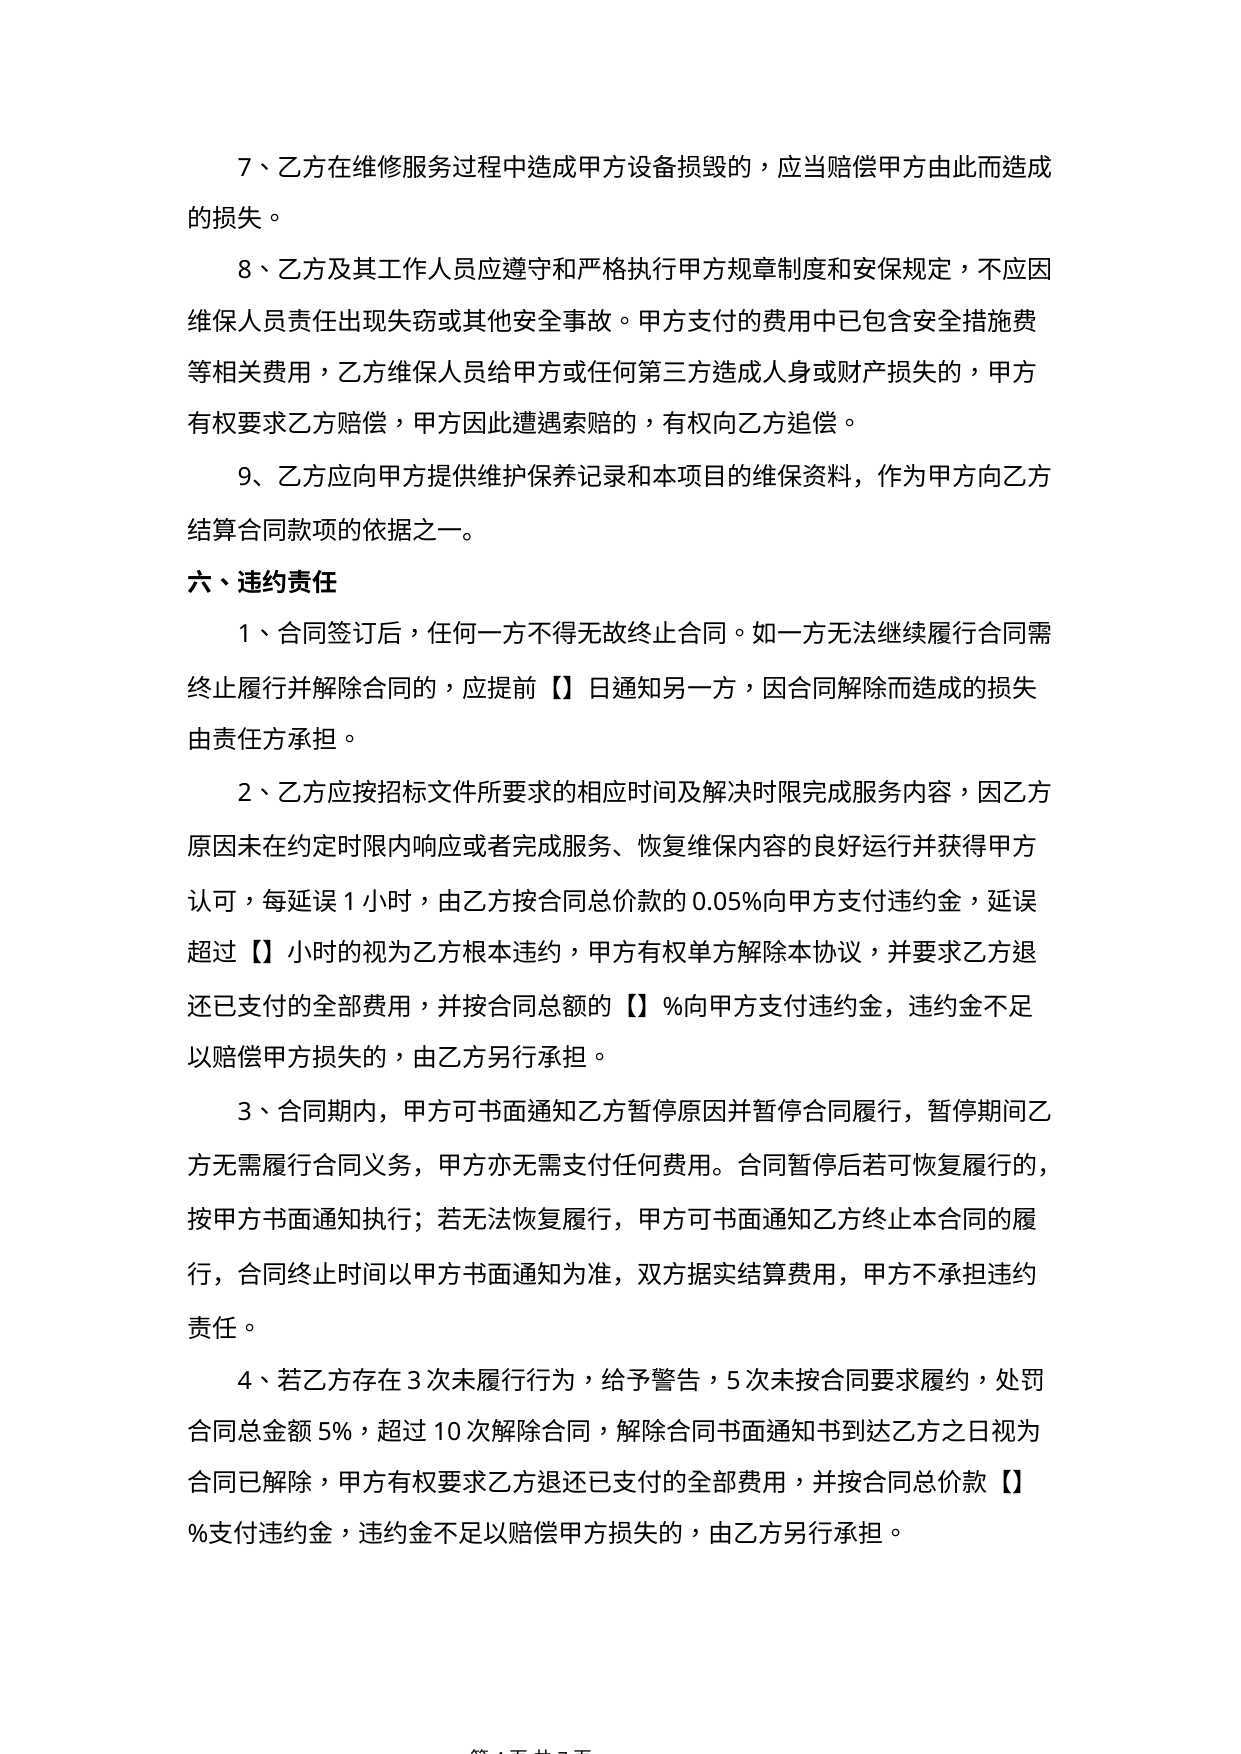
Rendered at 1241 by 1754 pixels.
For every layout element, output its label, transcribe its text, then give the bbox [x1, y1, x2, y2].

text 7、乙方在维修服务过程中造成甲方设备损毁的，应当赔偿甲方由此而造成的损失。 [187, 150, 1053, 235]
text 4、若乙方存在3次未履行行为，给予警告，5次未按合同要求履约，处罚合同总金额5%，超过10次解除合同，解除合同书面通知书到达乙方之日视为合同已解除，甲方有权要求乙方退还已支付的全部费用，并按合同总价款【】%支付违约金，违约金不足以赔偿甲方损失的，由乙方另行承担。 [187, 1363, 1053, 1550]
text 1、合同签订后，任何一方不得无故终止合同。如一方无法继续履行合同需终止履行并解除合同的，应提前【】日通知另一方，因合同解除而造成的损失由责任方承担。 [187, 616, 1053, 756]
text 9、乙方应向甲方提供维护保养记录和本项目的维保资料，作为甲方向乙方结算合同款项的依据之一。 [187, 456, 1053, 547]
text 六、违约责任 [187, 565, 1053, 599]
text 2、乙方应按招标文件所要求的相应时间及解决时限完成服务内容，因乙方原因未在约定时限内响应或者完成服务、恢复维保内容的良好运行并获得甲方认可，每延误1小时，由乙方按合同总价款的0.05%向甲方支付违约金，延误超过【】小时的视为乙方根本违约，甲方有权单方解除本协议，并要求乙方退还已支付的全部费用，并按合同总额的【】%向甲方支付违约金，违约金不足以赔偿甲方损失的，由乙方另行承担。 [187, 772, 1053, 1074]
text 3、合同期内，甲方可书面通知乙方暂停原因并暂停合同履行，暂停期间乙方无需履行合同义务，甲方亦无需支付任何费用。合同暂停后若可恢复履行的，按甲方书面通知执行；若无法恢复履行，甲方可书面通知乙方终止本合同的履行，合同终止时间以甲方书面通知为准，双方据实结算费用，甲方不承担违约责任。 [187, 1091, 1053, 1345]
text 8、乙方及其工作人员应遵守和严格执行甲方规章制度和安保规定，不应因维保人员责任出现失窃或其他安全事故。甲方支付的费用中已包含安全措施费等相关费用，乙方维保人员给甲方或任何第三方造成人身或财产损失的，甲方有权要求乙方赔偿，甲方因此遭遇索赔的，有权向乙方追偿。 [187, 252, 1053, 439]
